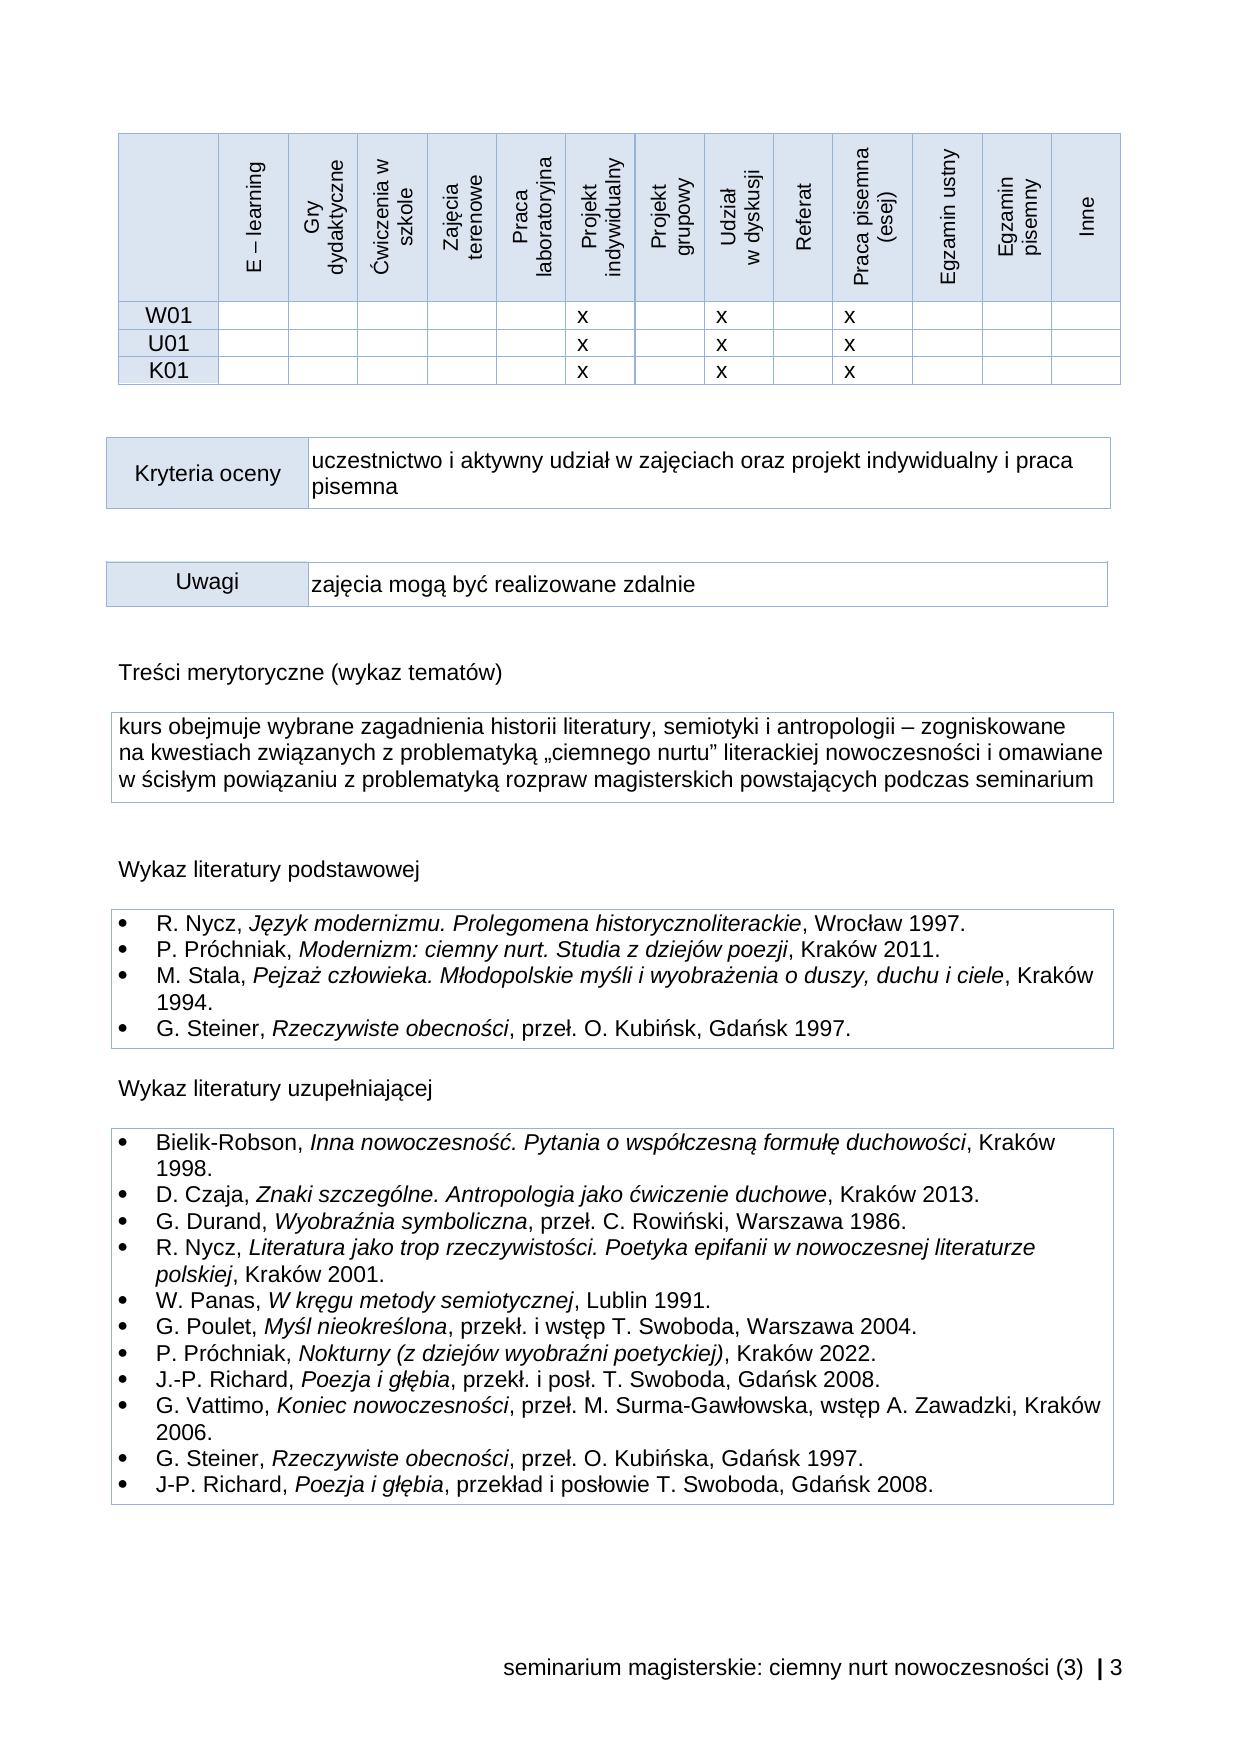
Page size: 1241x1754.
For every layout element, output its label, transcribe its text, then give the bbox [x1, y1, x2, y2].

table_header Bielik-Robson, Inna nowoczesność. Pytania o współczesną formułę duchowości, Kraków 1998. D. Czaja, Znaki szczególne. Antropologia jako ćwiczenie duchowe, Kraków 2013. G. Durand, Wyobraźnia symboliczna, przeł. C. Rowiński, Warszawa 1986. R. Nycz, Literatura jako trop rzeczywistości. Poetyka epifanii w nowoczesnej literaturze polskiej, Kraków 2001. W. Panas, W kręgu metody semiotycznej, Lublin 1991. G. Poulet, Myśl nieokreślona, przekł. i wstęp T. Swoboda, Warszawa 2004. P. Próchniak, Nokturny (z dziejów wyobraźni poetyckiej), Kraków 2022. J.-P. Richard, Poezja i głębia, przekł. i posł. T. Swoboda, Gdańsk 2008. G. Vattimo, Koniec nowoczesności, przeł. M. Surma-Gawłowska, wstęp A. Zawadzki, Kraków 2006. G. Steiner, Rzeczywiste obecności, przeł. O. Kubińska, Gdańsk 1997. J-P. Richard, Poezja i głębia, przekład i posłowie T. Swoboda, Gdańsk 2008. [112, 1129, 1113, 1504]
table_cell x [833, 330, 912, 356]
table_cell x [705, 357, 773, 383]
table_header Egzamin pisemny [983, 134, 1051, 301]
table_cell [497, 302, 565, 329]
table_header R. Nycz, Język modernizmu. Prolegomena historycznoliterackie, Wrocław 1997. P. Próchniak, Modernizm: ciemny nurt. Studia z dziejów poezji, Kraków 2011. M. Stala, Pejzaż człowieka. Młodopolskie myśli i wyobrażenia o duszy, duchu i ciele, Kraków 1994. G. Steiner, Rzeczywiste obecności, przeł. O. Kubińsk, Gdańsk 1997. [112, 910, 1113, 1048]
table_cell [774, 357, 832, 383]
table_cell [983, 302, 1051, 329]
table_cell [983, 330, 1051, 356]
table_cell [1052, 330, 1120, 356]
table_header Zajęcia terenowe [428, 134, 496, 301]
table_cell [428, 302, 496, 329]
table_header Projekt grupowy [636, 134, 704, 301]
table_cell [1052, 302, 1120, 329]
table_header Referat [774, 134, 832, 301]
table_cell [358, 357, 427, 383]
table_header Egzamin ustny [913, 134, 982, 301]
table_cell x [705, 330, 773, 356]
table_header kurs obejmuje wybrane zagadnienia historii literatury, semiotyki i antropologii – zogniskowane na kwestiach związanych z problematyką „ciemnego nurtu” literackiej nowoczesności i omawiane w ścisłym powiązaniu z problematyką rozpraw magisterskich powstających podczas seminarium [112, 713, 1113, 802]
table_cell W01 [119, 302, 218, 329]
table_header uczestnictwo i aktywny udział w zajęciach oraz projekt indywidualny i praca pisemna [309, 438, 1110, 508]
table_cell x [566, 357, 634, 383]
table_cell [636, 357, 704, 383]
table_header Ćwiczenia w szkole [358, 134, 427, 301]
table_cell [636, 302, 704, 329]
table_cell x [833, 302, 912, 329]
table_cell [428, 357, 496, 383]
table_header Gry dydaktyczne [289, 134, 357, 301]
table_cell [497, 330, 565, 356]
table_cell [913, 357, 982, 383]
table_cell [774, 302, 832, 329]
table_header [119, 134, 218, 301]
table_header Uwagi [107, 563, 308, 606]
table_header Praca pisemna (esej) [833, 134, 912, 301]
table_cell [219, 302, 288, 329]
table_cell [219, 357, 288, 383]
table_cell [636, 330, 704, 356]
table_cell x [833, 357, 912, 383]
table_cell K01 [119, 357, 218, 383]
table_cell [358, 330, 427, 356]
table_cell [289, 302, 357, 329]
table_cell [983, 357, 1051, 383]
table_cell [289, 330, 357, 356]
table_cell [289, 357, 357, 383]
table_cell [913, 302, 982, 329]
table_cell x [705, 302, 773, 329]
table_cell x [566, 330, 634, 356]
table_header Udział w dyskusji [705, 134, 773, 301]
table_header Projekt indywidualny [566, 134, 634, 301]
table_cell [1052, 357, 1120, 383]
table_header Inne [1052, 134, 1120, 301]
table_cell [358, 302, 427, 329]
text Wykaz literatury uzupełniającej [118, 1075, 1122, 1101]
table_cell [219, 330, 288, 356]
table_header Kryteria oceny [107, 438, 308, 508]
table_cell x [566, 302, 634, 329]
table_cell [913, 330, 982, 356]
table_cell [428, 330, 496, 356]
table_cell U01 [119, 330, 218, 356]
table_cell [774, 330, 832, 356]
text Wykaz literatury podstawowej [118, 856, 1122, 882]
table_cell [497, 357, 565, 383]
table_header zajęcia mogą być realizowane zdalnie [309, 563, 1107, 606]
table_header Praca laboratoryjna [497, 134, 565, 301]
text Treści merytoryczne (wykaz tematów) [118, 659, 1122, 686]
table_header E – learning [219, 134, 288, 301]
